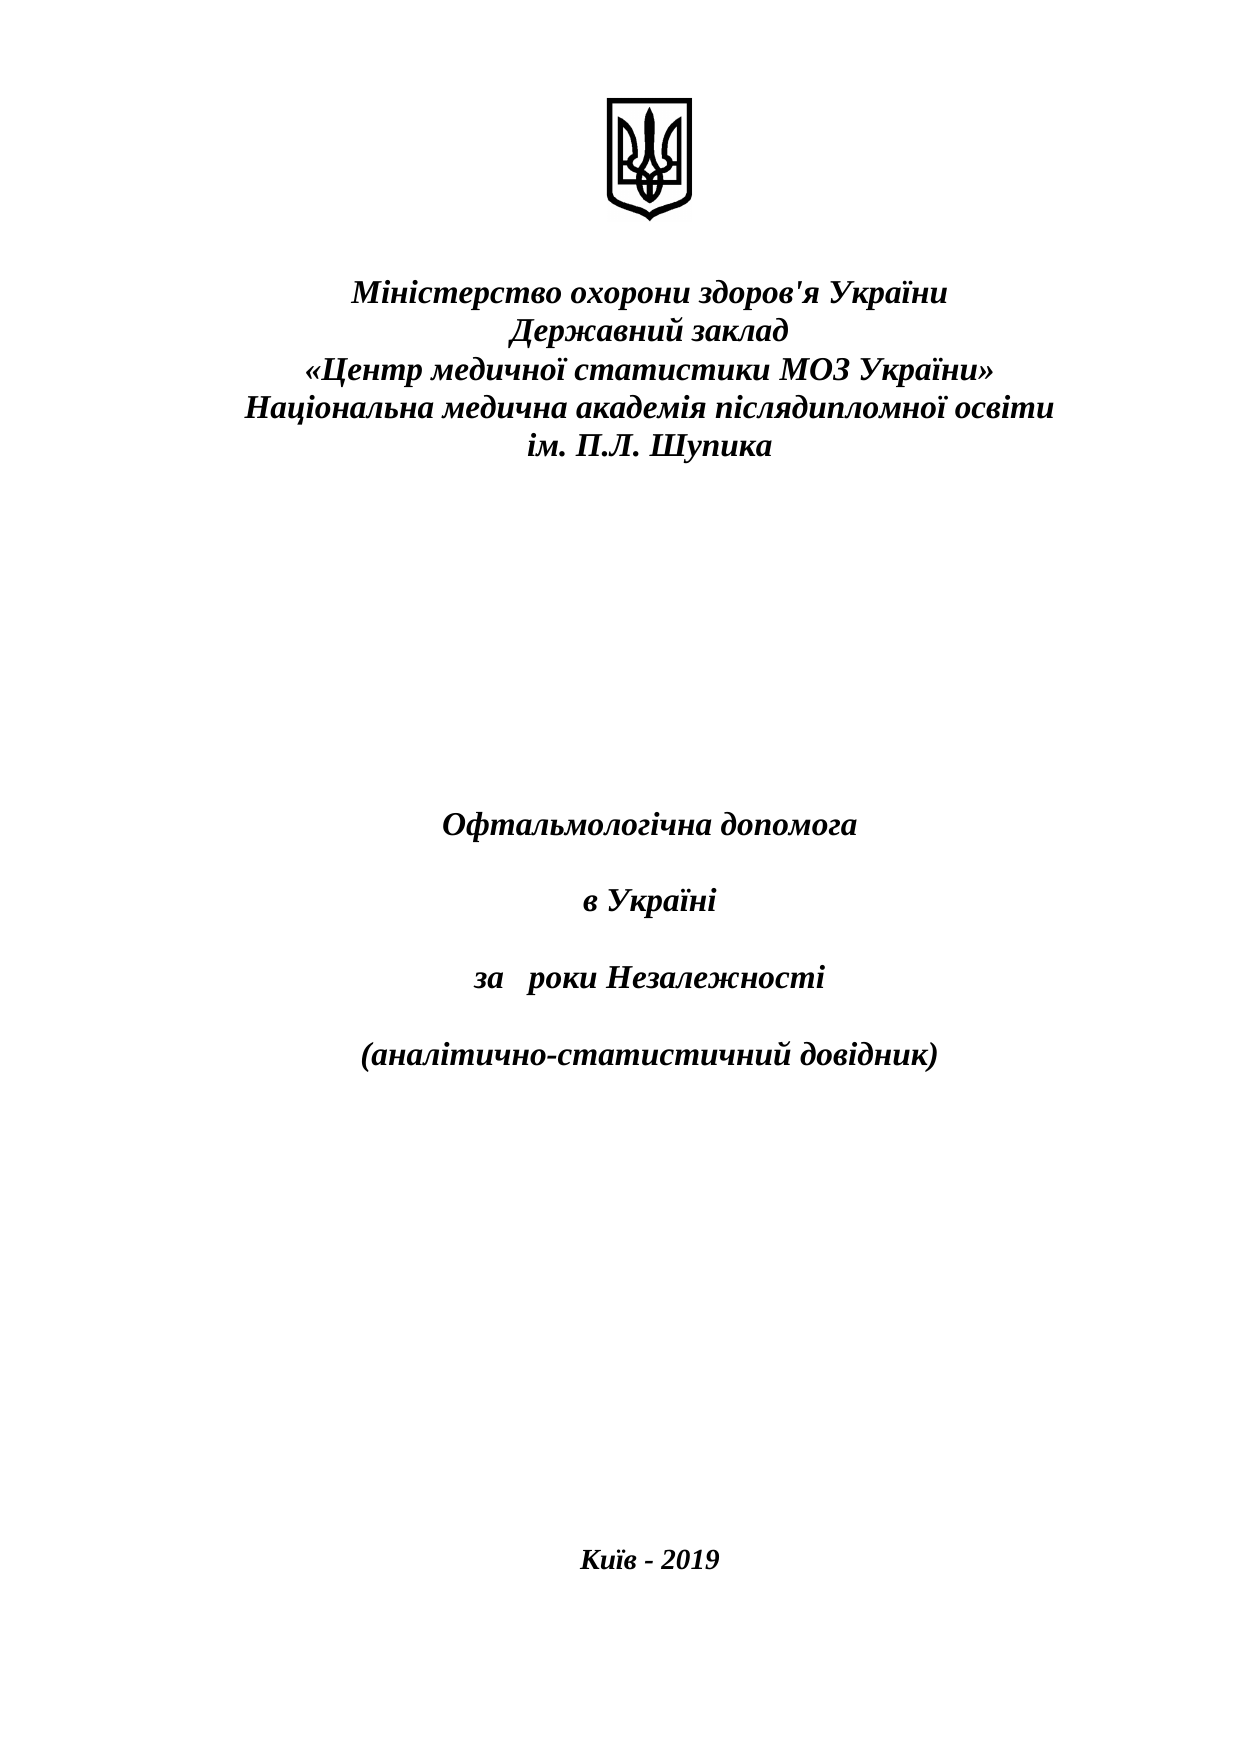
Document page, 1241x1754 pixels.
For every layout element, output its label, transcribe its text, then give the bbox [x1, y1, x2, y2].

text за роки Незалежності [148, 957, 1152, 996]
text Київ - 2019 [148, 1542, 1152, 1576]
text Міністерство охорони здоров'я України [148, 272, 1152, 311]
text в Україні [148, 881, 1152, 919]
text Офтальмологічна допомога [148, 804, 1152, 842]
text Державний заклад [148, 311, 1152, 349]
text ім. П.Л. Шупика [148, 426, 1152, 464]
text (аналітично-статистичний довідник) [148, 1034, 1152, 1072]
text Національна медична академія післядипломної освіти [148, 387, 1152, 426]
text «Центр медичної статистики МОЗ України» [148, 349, 1152, 387]
